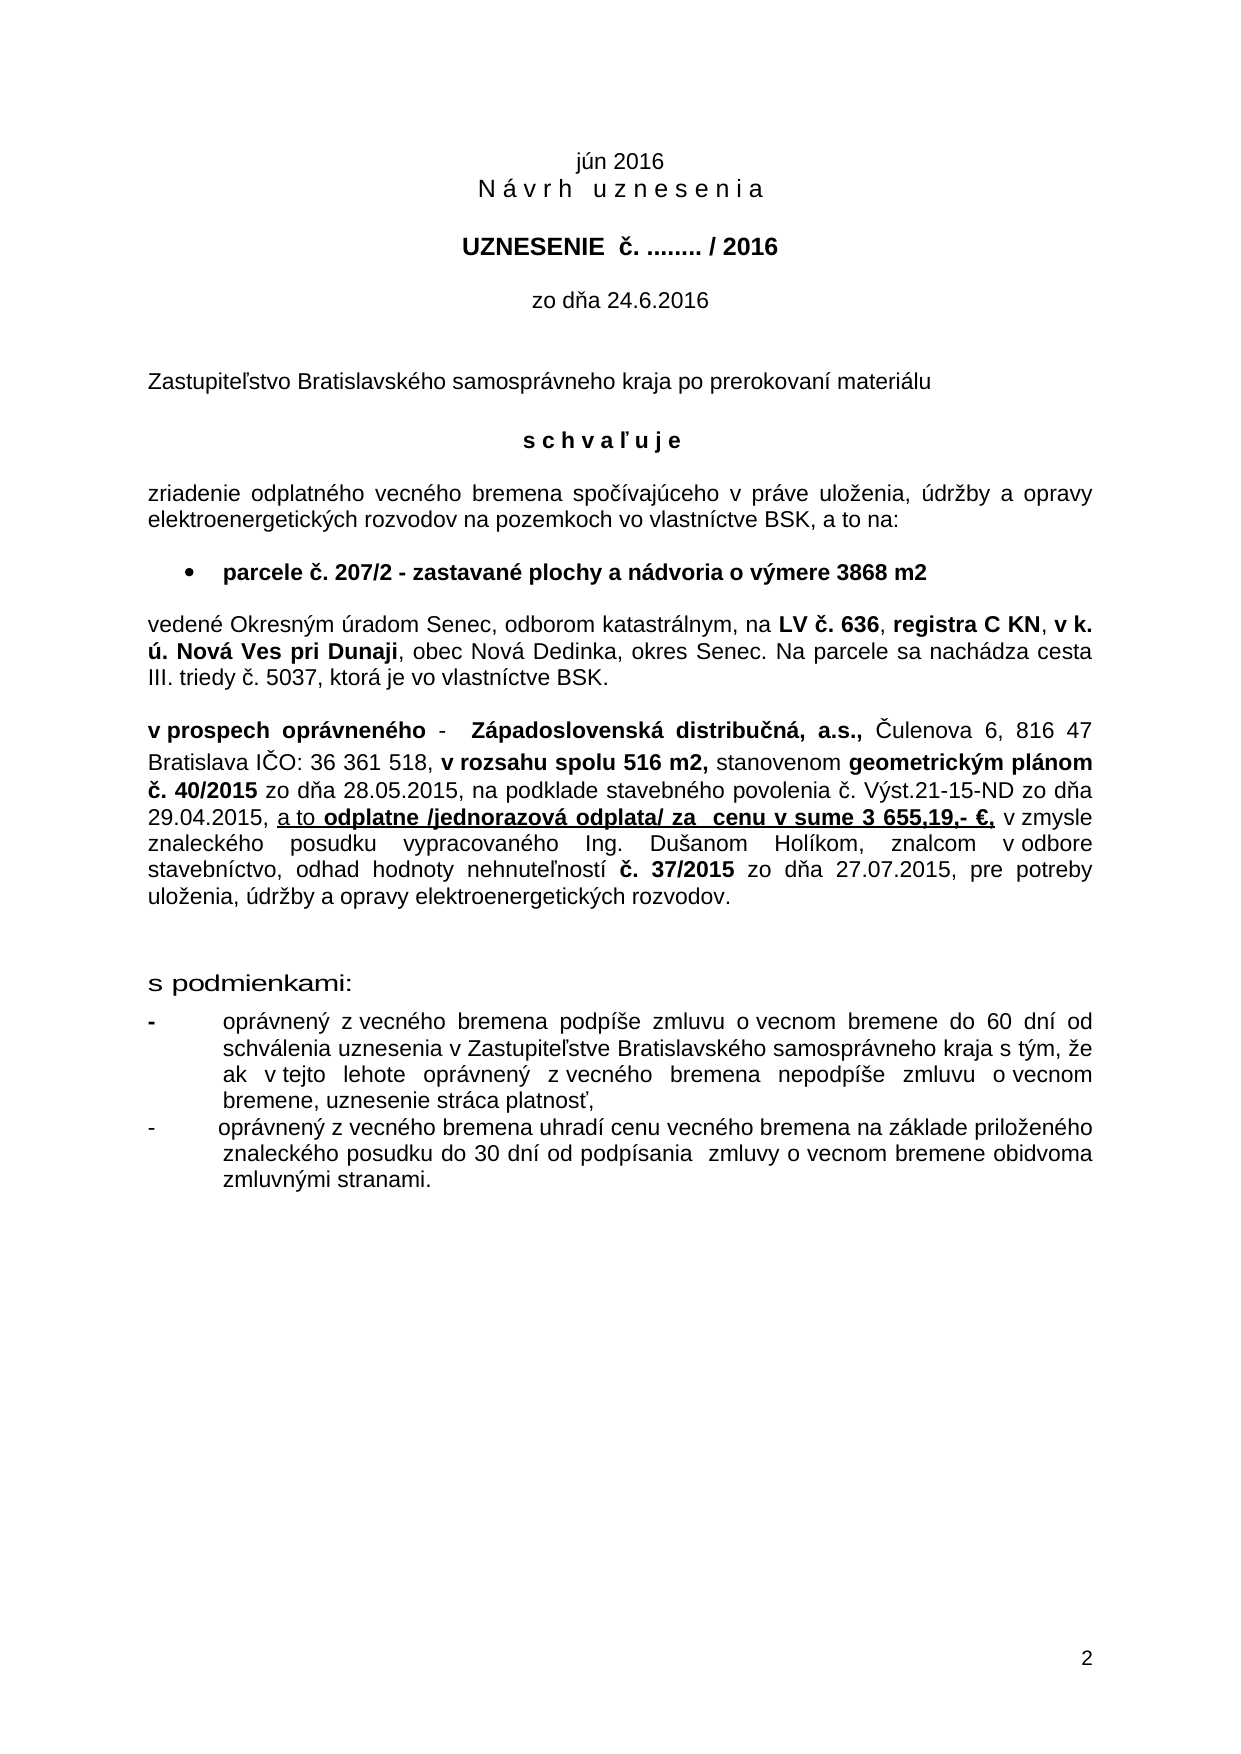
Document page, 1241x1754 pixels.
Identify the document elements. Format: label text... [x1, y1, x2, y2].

text Zastupiteľstvo Bratislavského samosprávneho kraja po prerokovaní materiálu [148, 368, 1093, 394]
text vedené Okresným úradom Senec, odborom katastrálnym, na LV č. 636, registra C KN, v k. ú. Nová Ves pri Dunaji, obec Nová Dedinka, okres Senec. Na parcele sa nachádza cesta III. triedy č. 5037, ktorá je vo vlastníctve BSK. [148, 611, 1093, 691]
text zo dňa 24.6.2016 [148, 287, 1093, 313]
text s podmienkami: [148, 969, 1093, 996]
text s c h v a ľ u j e [148, 427, 1093, 453]
text v prospech oprávneného - Západoslovenská distribučná, a.s., Čulenova 6, 816 47 Bratislava IČO: 36 361 518, v rozsahu spolu 516 m2, stanovenom geometrickým plánom č. 40/2015 zo dňa 28.05.2015, na podklade stavebného povolenia č. Výst.21-15-ND zo dňa 29.04.2015, a to odplatne /jednorazová odplata/ za cenu v sume 3 655,19,- €, v zmysle znaleckého posudku vypracovaného Ing. Dušanom Holíkom, znalcom v odbore stavebníctvo, odhad hodnoty nehnuteľností č. 37/2015 zo dňa 27.07.2015, pre potreby uloženia, údržby a opravy elektroenergetických rozvodov. [148, 717, 1093, 909]
text N á v r h u z n e s e n i a [148, 174, 1093, 203]
text UZNESENIE č. ........ / 2016 [148, 231, 1093, 260]
list oprávnený z vecného bremena podpíše zmluvu o vecnom bremene do 60 dní od schválenia uznesenia v Zastupiteľstve Bratislavského samosprávneho kraja s tým, že ak v tejto lehote oprávnený z vecného bremena nepodpíše zmluvu o vecnom bremene, uznesenie stráca platnosť, [148, 1008, 1093, 1114]
text jún 2016 [148, 148, 1093, 174]
list oprávnený z vecného bremena uhradí cenu vecného bremena na základe priloženého znaleckého posudku do 30 dní od podpísania zmluvy o vecnom bremene obidvoma zmluvnými stranami. [148, 1114, 1093, 1193]
text zriadenie odplatného vecného bremena spočívajúceho v práve uloženia, údržby a opravy elektroenergetických rozvodov na pozemkoch vo vlastníctve BSK, a to na: [148, 480, 1093, 532]
list parcele č. 207/2 - zastavané plochy a nádvoria o výmere 3868 m2 [185, 559, 1093, 585]
